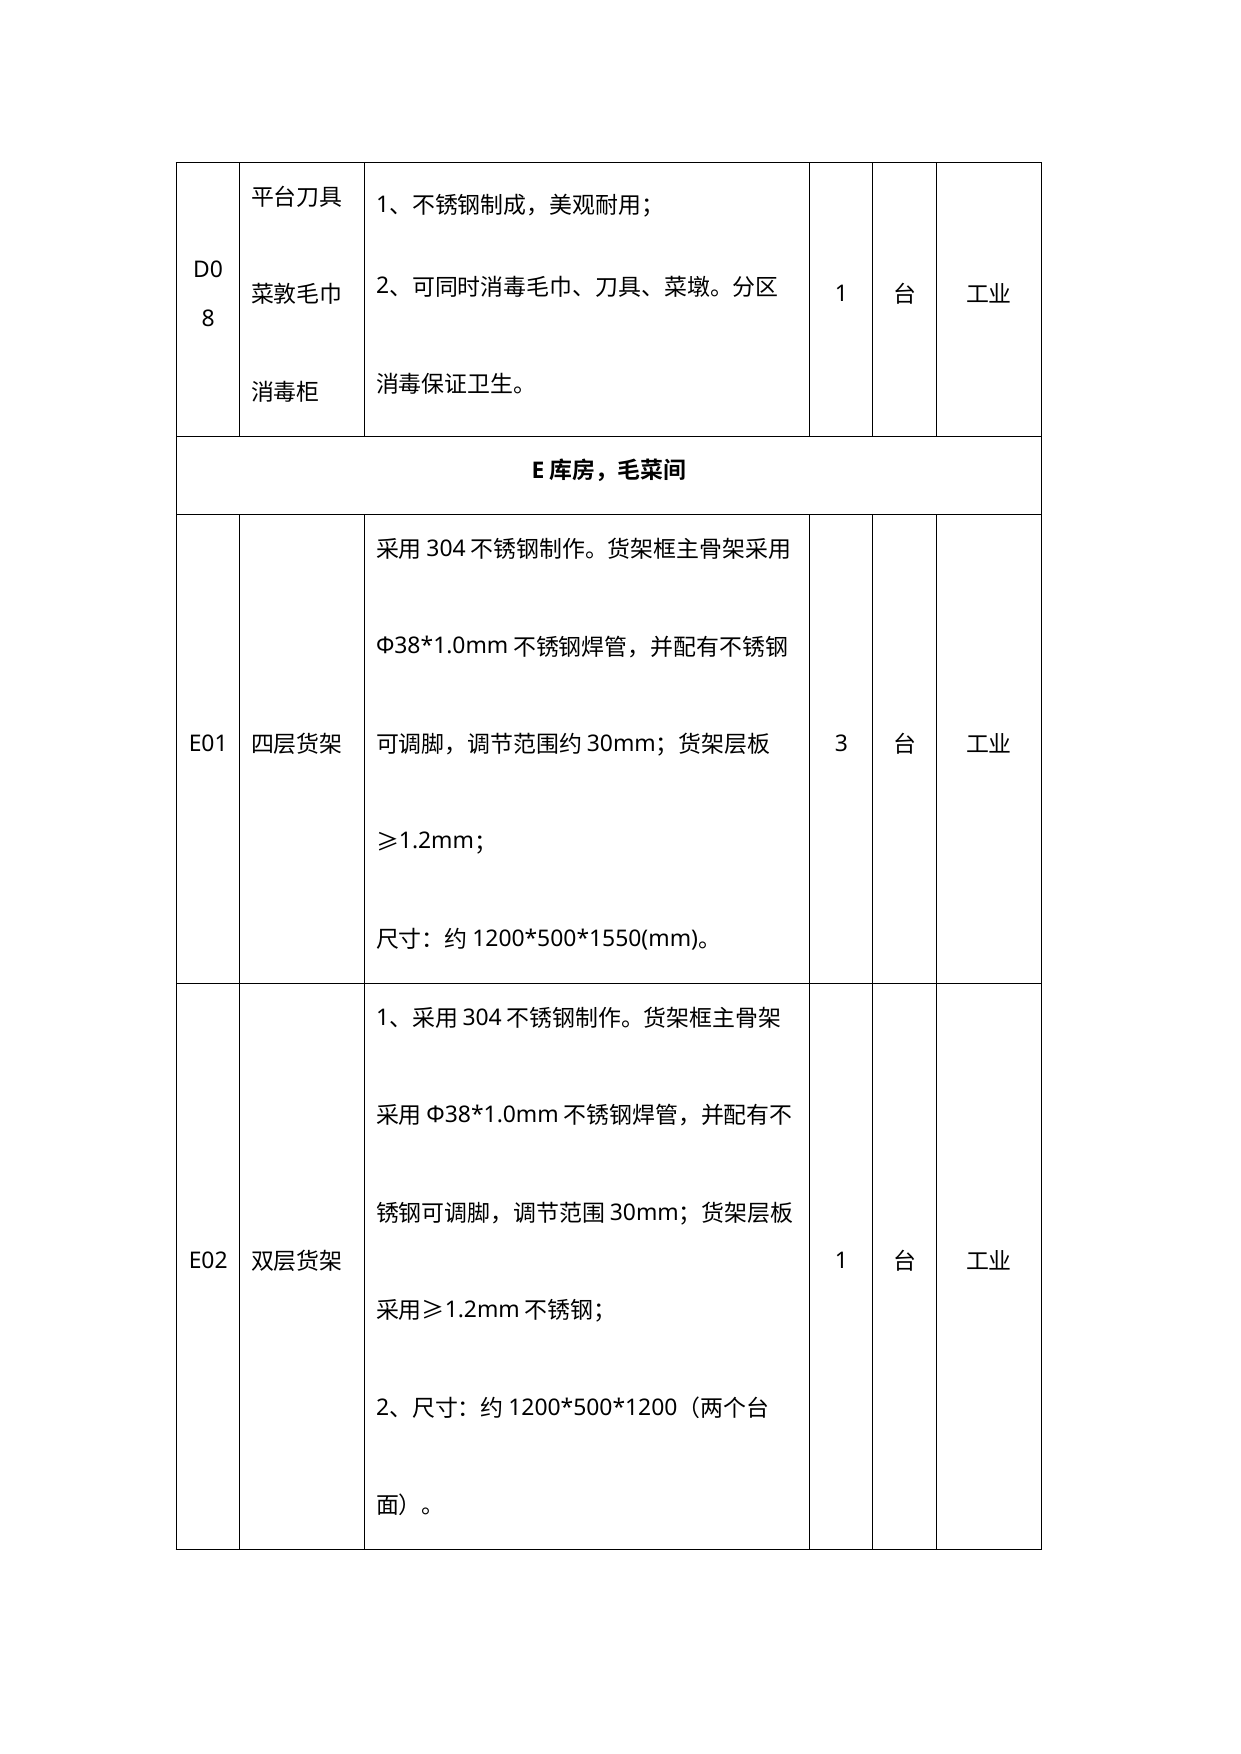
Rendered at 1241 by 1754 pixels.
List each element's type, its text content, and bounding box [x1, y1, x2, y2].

table_cell 1、采用304不锈钢制作。货架框主骨架采用Φ38*1.0mm不锈钢焊管，并配有不锈钢可调脚，调节范围30mm；货架层板采用≥1.2mm不锈钢； 2、尺寸：约1200*500*1200（两个台面）。 [365, 984, 809, 1549]
table_cell 工业 [937, 984, 1041, 1549]
table_cell 台 [873, 515, 936, 983]
table_cell 工业 [937, 515, 1041, 983]
table_cell D08 [177, 163, 239, 436]
table_cell 平台刀具菜敦毛巾消毒柜 [240, 163, 364, 436]
table_cell 3 [810, 515, 872, 983]
table_cell E01 [177, 515, 239, 983]
table_cell 双层货架 [240, 984, 364, 1549]
table_cell 四层货架 [240, 515, 364, 983]
table_cell 1、不锈钢制成，美观耐用； 2、可同时消毒毛巾、刀具、菜墩。分区消毒保证卫生。 [365, 163, 809, 436]
table_cell E02 [177, 984, 239, 1549]
table_cell 1 [810, 163, 872, 436]
table_cell 台 [873, 163, 936, 436]
table_cell 台 [873, 984, 936, 1549]
table_cell 采用304不锈钢制作。货架框主骨架采用Φ38*1.0mm不锈钢焊管，并配有不锈钢可调脚，调节范围约30mm；货架层板≥1.2mm； 尺寸：约1200*500*1550(mm)。 [365, 515, 809, 983]
table_cell 工业 [937, 163, 1041, 436]
table_cell E库房，毛菜间 [177, 437, 1041, 514]
table_cell 1 [810, 984, 872, 1549]
